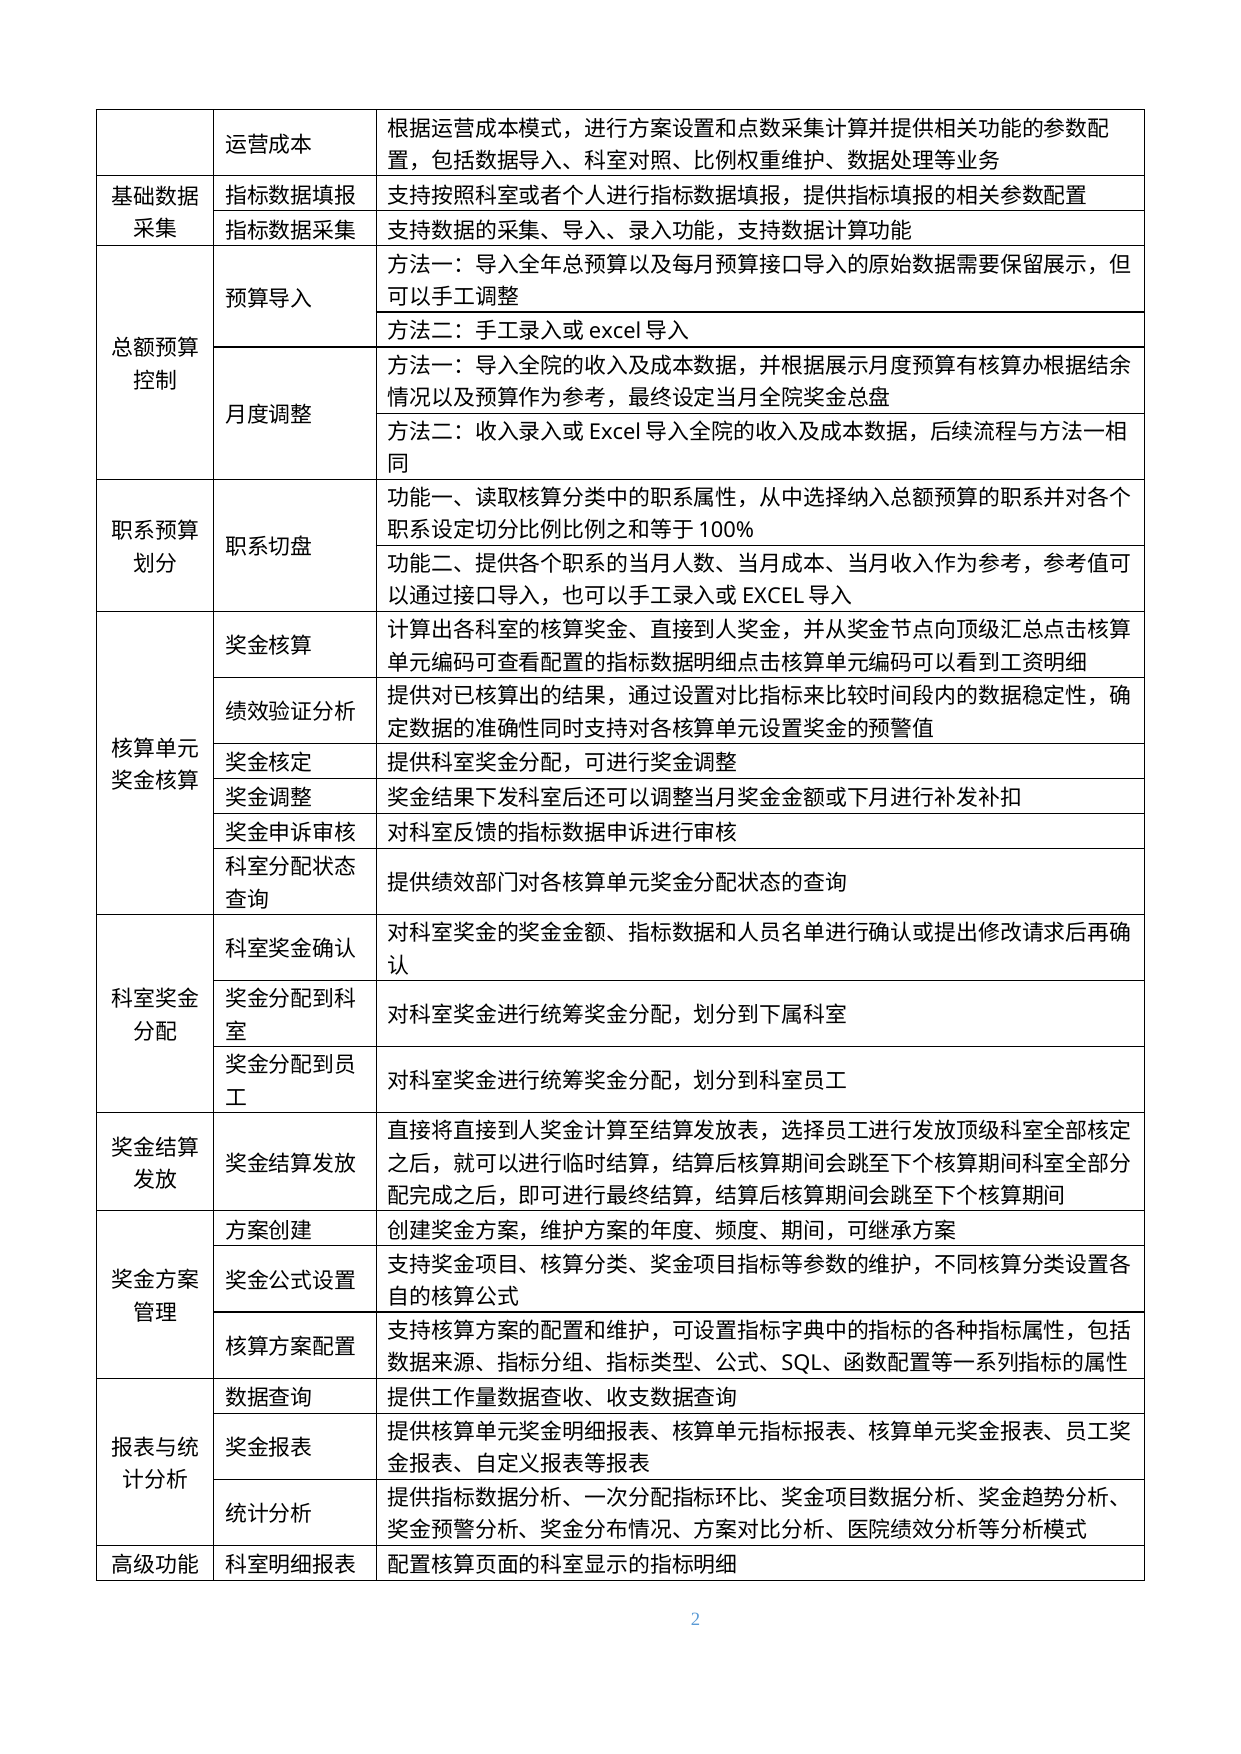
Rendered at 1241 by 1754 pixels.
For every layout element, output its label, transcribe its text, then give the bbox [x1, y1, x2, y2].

table_cell 提供核算单元奖金明细报表、核算单元指标报表、核算单元奖金报表、员工奖金报表、自定义报表等报表 [377, 1414, 1144, 1478]
table_cell 核算方案配置 [214, 1313, 376, 1377]
table_cell 计算出各科室的核算奖金、直接到人奖金，并从奖金节点向顶级汇总点击核算单元编码可查看配置的指标数据明细点击核算单元编码可以看到工资明细 [377, 612, 1144, 677]
table_cell 支持奖金项目、核算分类、奖金项目指标等参数的维护，不同核算分类设置各自的核算公式 [377, 1246, 1144, 1311]
table_cell 创建奖金方案，维护方案的年度、频度、期间，可继承方案 [377, 1211, 1144, 1245]
table_cell 提供指标数据分析、一次分配指标环比、奖金项目数据分析、奖金趋势分析、奖金预警分析、奖金分布情况、方案对比分析、医院绩效分析等分析模式 [377, 1480, 1144, 1544]
table_cell 预算导入 [214, 246, 376, 346]
table_cell 奖金方案管理 [97, 1211, 213, 1377]
table_cell 直接将直接到人奖金计算至结算发放表，选择员工进行发放顶级科室全部核定之后，就可以进行临时结算，结算后核算期间会跳至下个核算期间科室全部分配完成之后，即可进行最终结算，结算后核算期间会跳至下个核算期间 [377, 1113, 1144, 1210]
table_cell 奖金调整 [214, 779, 376, 813]
table_cell 科室奖金确认 [214, 915, 376, 980]
table_cell 提供科室奖金分配，可进行奖金调整 [377, 744, 1144, 778]
table_cell 奖金结果下发科室后还可以调整当月奖金金额或下月进行补发补扣 [377, 779, 1144, 813]
table_cell 支持按照科室或者个人进行指标数据填报，提供指标填报的相关参数配置 [377, 176, 1144, 210]
table_cell 奖金结算发放 [97, 1113, 213, 1210]
table_cell 配置核算页面的科室显示的指标明细 [377, 1546, 1144, 1579]
table_cell 方法二：手工录入或excel导入 [377, 313, 1144, 346]
table_cell 核算单元奖金核算 [97, 612, 213, 914]
table_cell 运营成本 [214, 110, 376, 175]
table_cell 方案创建 [214, 1211, 376, 1245]
table_cell 提供工作量数据查收、收支数据查询 [377, 1379, 1144, 1412]
table_cell 方法一：导入全院的收入及成本数据，并根据展示月度预算有核算办根据结余情况以及预算作为参考，最终设定当月全院奖金总盘 [377, 348, 1144, 412]
table_cell 指标数据采集 [214, 211, 376, 245]
table_cell 奖金核定 [214, 744, 376, 778]
table_cell 指标数据填报 [214, 176, 376, 210]
table_cell 报表与统计分析 [97, 1379, 213, 1544]
table_cell 奖金公式设置 [214, 1246, 376, 1311]
table_cell 提供绩效部门对各核算单元奖金分配状态的查询 [377, 849, 1144, 914]
table_cell 对科室奖金进行统筹奖金分配，划分到科室员工 [377, 1047, 1144, 1112]
table_cell 功能二、提供各个职系的当月人数、当月成本、当月收入作为参考，参考值可以通过接口导入，也可以手工录入或EXCEL导入 [377, 546, 1144, 611]
table_cell 根据运营成本模式，进行方案设置和点数采集计算并提供相关功能的参数配置，包括数据导入、科室对照、比例权重维护、数据处理等业务 [377, 110, 1144, 175]
table_cell 统计分析 [214, 1480, 376, 1544]
table_cell 对科室反馈的指标数据申诉进行审核 [377, 814, 1144, 848]
table_cell 高级功能 [97, 1546, 213, 1579]
table_cell 功能一、读取核算分类中的职系属性，从中选择纳入总额预算的职系并对各个职系设定切分比例比例之和等于100% [377, 480, 1144, 544]
table_cell 职系预算划分 [97, 480, 213, 611]
table_cell 总额预算控制 [97, 246, 213, 478]
table_cell 奖金核算 [214, 612, 376, 677]
table_cell 绩效验证分析 [214, 678, 376, 743]
table_cell 月度调整 [214, 348, 376, 478]
table_cell 奖金分配到科室 [214, 981, 376, 1046]
table_cell 奖金申诉审核 [214, 814, 376, 848]
table_cell 科室分配状态查询 [214, 849, 376, 914]
table_cell 对科室奖金进行统筹奖金分配，划分到下属科室 [377, 981, 1144, 1046]
table_cell 基础数据采集 [97, 176, 213, 245]
table_cell 科室明细报表配置 [214, 1546, 376, 1579]
table_cell 方法二：收入录入或Excel导入全院的收入及成本数据，后续流程与方法一相同 [377, 414, 1144, 478]
table_cell 提供对已核算出的结果，通过设置对比指标来比较时间段内的数据稳定性，确定数据的准确性同时支持对各核算单元设置奖金的预警值 [377, 678, 1144, 743]
table_cell 对科室奖金的奖金金额、指标数据和人员名单进行确认或提出修改请求后再确认 [377, 915, 1144, 980]
table_cell 方法一：导入全年总预算以及每月预算接口导入的原始数据需要保留展示，但可以手工调整 [377, 246, 1144, 311]
table_cell 奖金报表 [214, 1414, 376, 1478]
table_cell 支持数据的采集、导入、录入功能，支持数据计算功能 [377, 211, 1144, 245]
table_cell 奖金结算发放 [214, 1113, 376, 1210]
table_cell 职系切盘 [214, 480, 376, 611]
table_cell 科室奖金分配 [97, 915, 213, 1112]
table_cell 数据查询 [214, 1379, 376, 1412]
table_cell 支持核算方案的配置和维护，可设置指标字典中的指标的各种指标属性，包括数据来源、指标分组、指标类型、公式、SQL、函数配置等一系列指标的属性 [377, 1313, 1144, 1377]
table_cell 奖金分配到员工 [214, 1047, 376, 1112]
